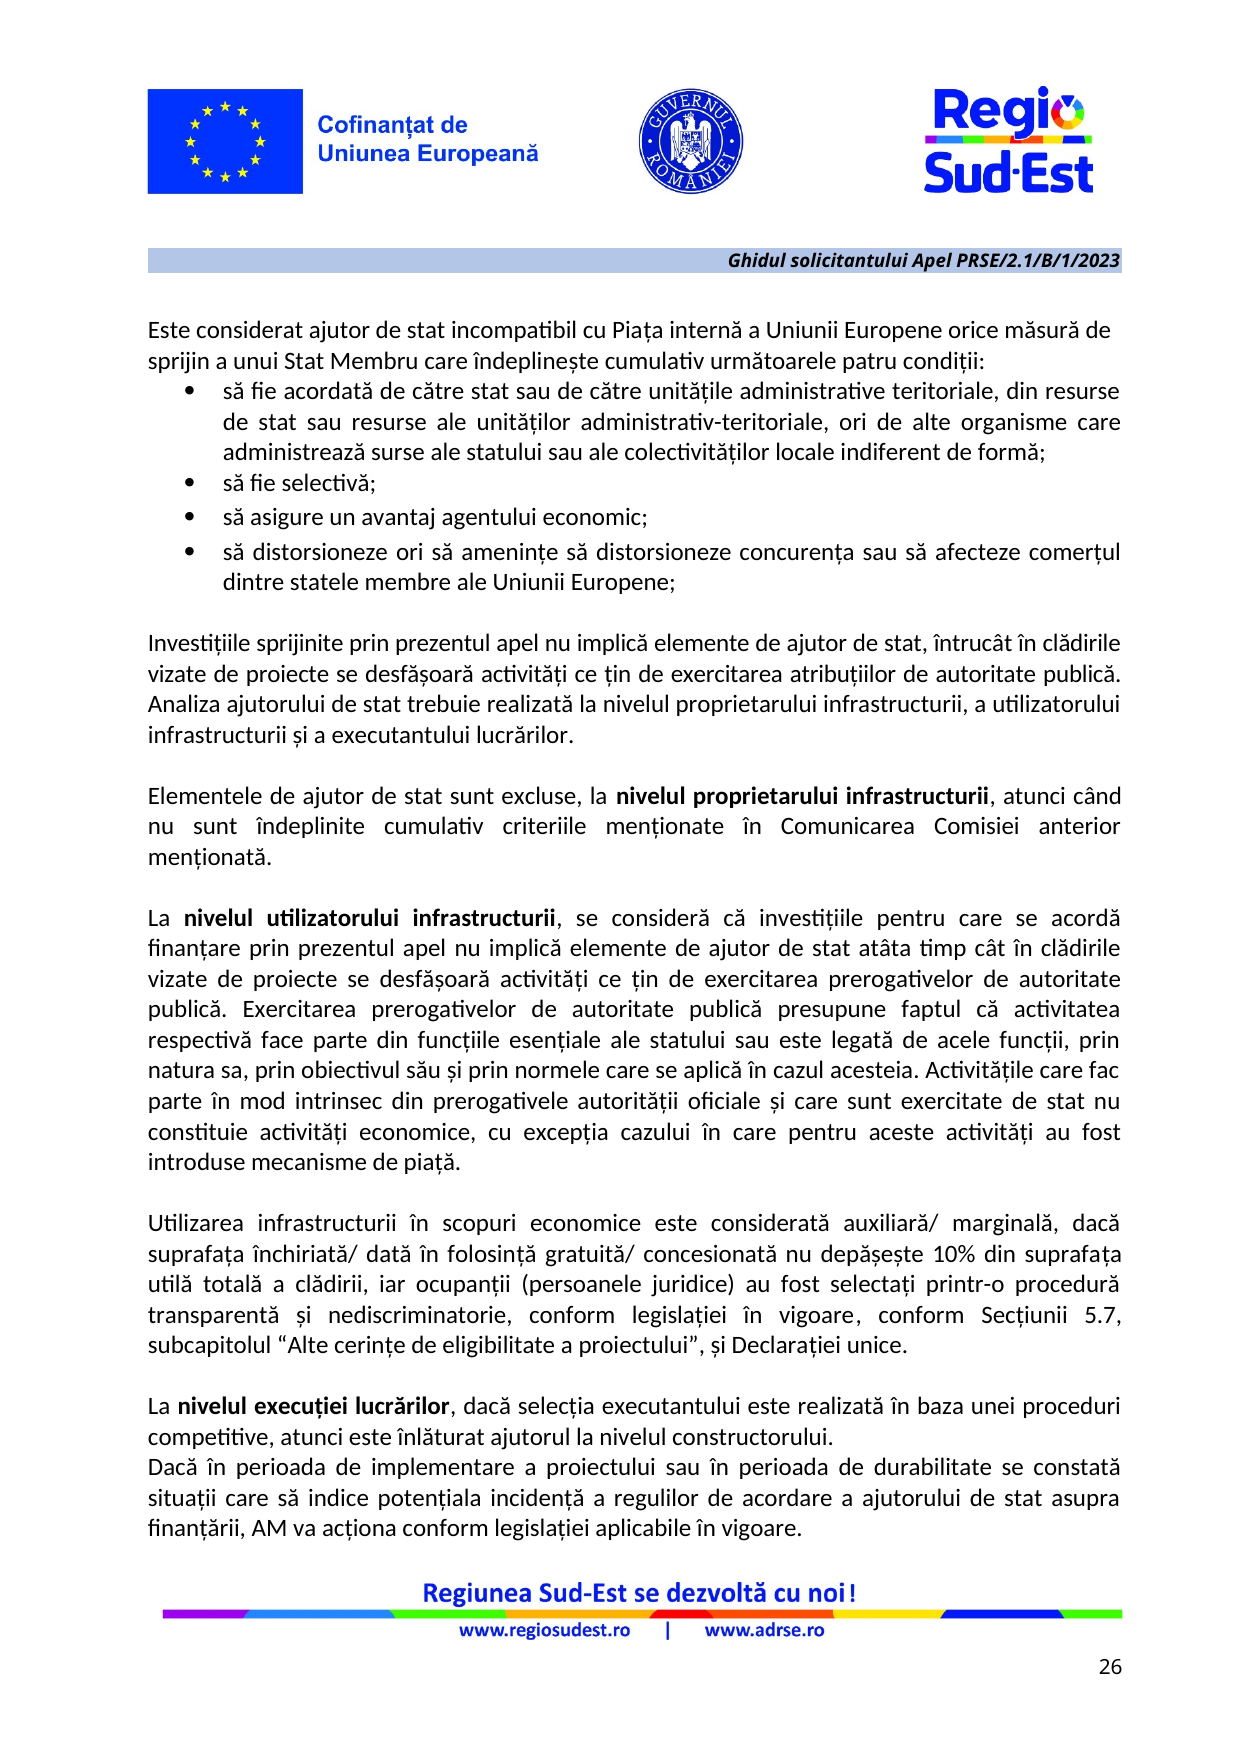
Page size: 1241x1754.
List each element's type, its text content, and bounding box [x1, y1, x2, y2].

list să fie selectivă; [185, 467, 1122, 497]
text Dacă în perioada de implementare a proiectului sau în perioada de durabilitate se constată situații care să indice potențiala incidență a regulilor de acordare a ajutorului de stat asupra finanțării, AM va acționa conform legislației aplicabile în vigoare. [148, 1451, 1122, 1543]
text Elementele de ajutor de stat sunt excluse, la nivelul proprietarului infrastructurii, atunci când nu sunt îndeplinite cumulativ criteriile menționate în Comunicarea Comisiei anterior menţionată. [148, 780, 1122, 872]
text Utilizarea infrastructurii în scopuri economice este considerată auxiliară/ marginală, dacă suprafaţa închiriată/ dată în folosinţă gratuită/ concesionată nu depășește 10% din suprafaţa utilă totală a clădirii, iar ocupanții (persoanele juridice) au fost selectați printr-o procedură transparentă și nediscriminatorie, conform legislației în vigoare, conform Secţiunii 5.7, subcapitolul “Alte cerinţe de eligibilitate a proiectului”, și Declaraţiei unice. [148, 1207, 1122, 1360]
picture [162, 1582, 1123, 1640]
text La nivelul execuției lucrărilor, dacă selecția executantului este realizată în baza unei proceduri competitive, atunci este înlăturat ajutorul la nivelul constructorului. [148, 1390, 1122, 1451]
list să asigure un avantaj agentului economic; [185, 501, 1122, 532]
list să distorsioneze ori să amenințe să distorsioneze concurența sau să afecteze comerțul dintre statele membre ale Uniunii Europene; [185, 536, 1122, 597]
list să fie acordată de către stat sau de către unitățile administrative teritoriale, din resurse de stat sau resurse ale unităților administrativ-teritoriale, ori de alte organisme care administrează surse ale statului sau ale colectivităților locale indiferent de formă; [185, 375, 1122, 467]
text Investițiile sprijinite prin prezentul apel nu implică elemente de ajutor de stat, întrucât în clădirile vizate de proiecte se desfășoară activităţi ce țin de exercitarea atribuțiilor de autoritate publică. Analiza ajutorului de stat trebuie realizată la nivelul proprietarului infrastructurii, a utilizatorului infrastructurii și a executantului lucrărilor. [148, 627, 1122, 749]
text Este considerat ajutor de stat incompatibil cu Piaţa internă a Uniunii Europene orice măsură de sprijin a unui Stat Membru care îndeplineşte cumulativ următoarele patru condiții: [148, 314, 1122, 375]
text La nivelul utilizatorului infrastructurii, se consideră că investițiile pentru care se acordă finanțare prin prezentul apel nu implică elemente de ajutor de stat atâta timp cât în clădirile vizate de proiecte se desfășoară activităţi ce țin de exercitarea prerogativelor de autoritate publică. Exercitarea prerogativelor de autoritate publică presupune faptul că activitatea respectivă face parte din funcțiile esențiale ale statului sau este legată de acele funcții, prin natura sa, prin obiectivul său și prin normele care se aplică în cazul acesteia. Activitățile care fac parte în mod intrinsec din prerogativele autorității oficiale și care sunt exercitate de stat nu constituie activități economice, cu excepția cazului în care pentru aceste activități au fost introduse mecanisme de piață. [148, 902, 1122, 1177]
picture [147, 86, 1093, 195]
